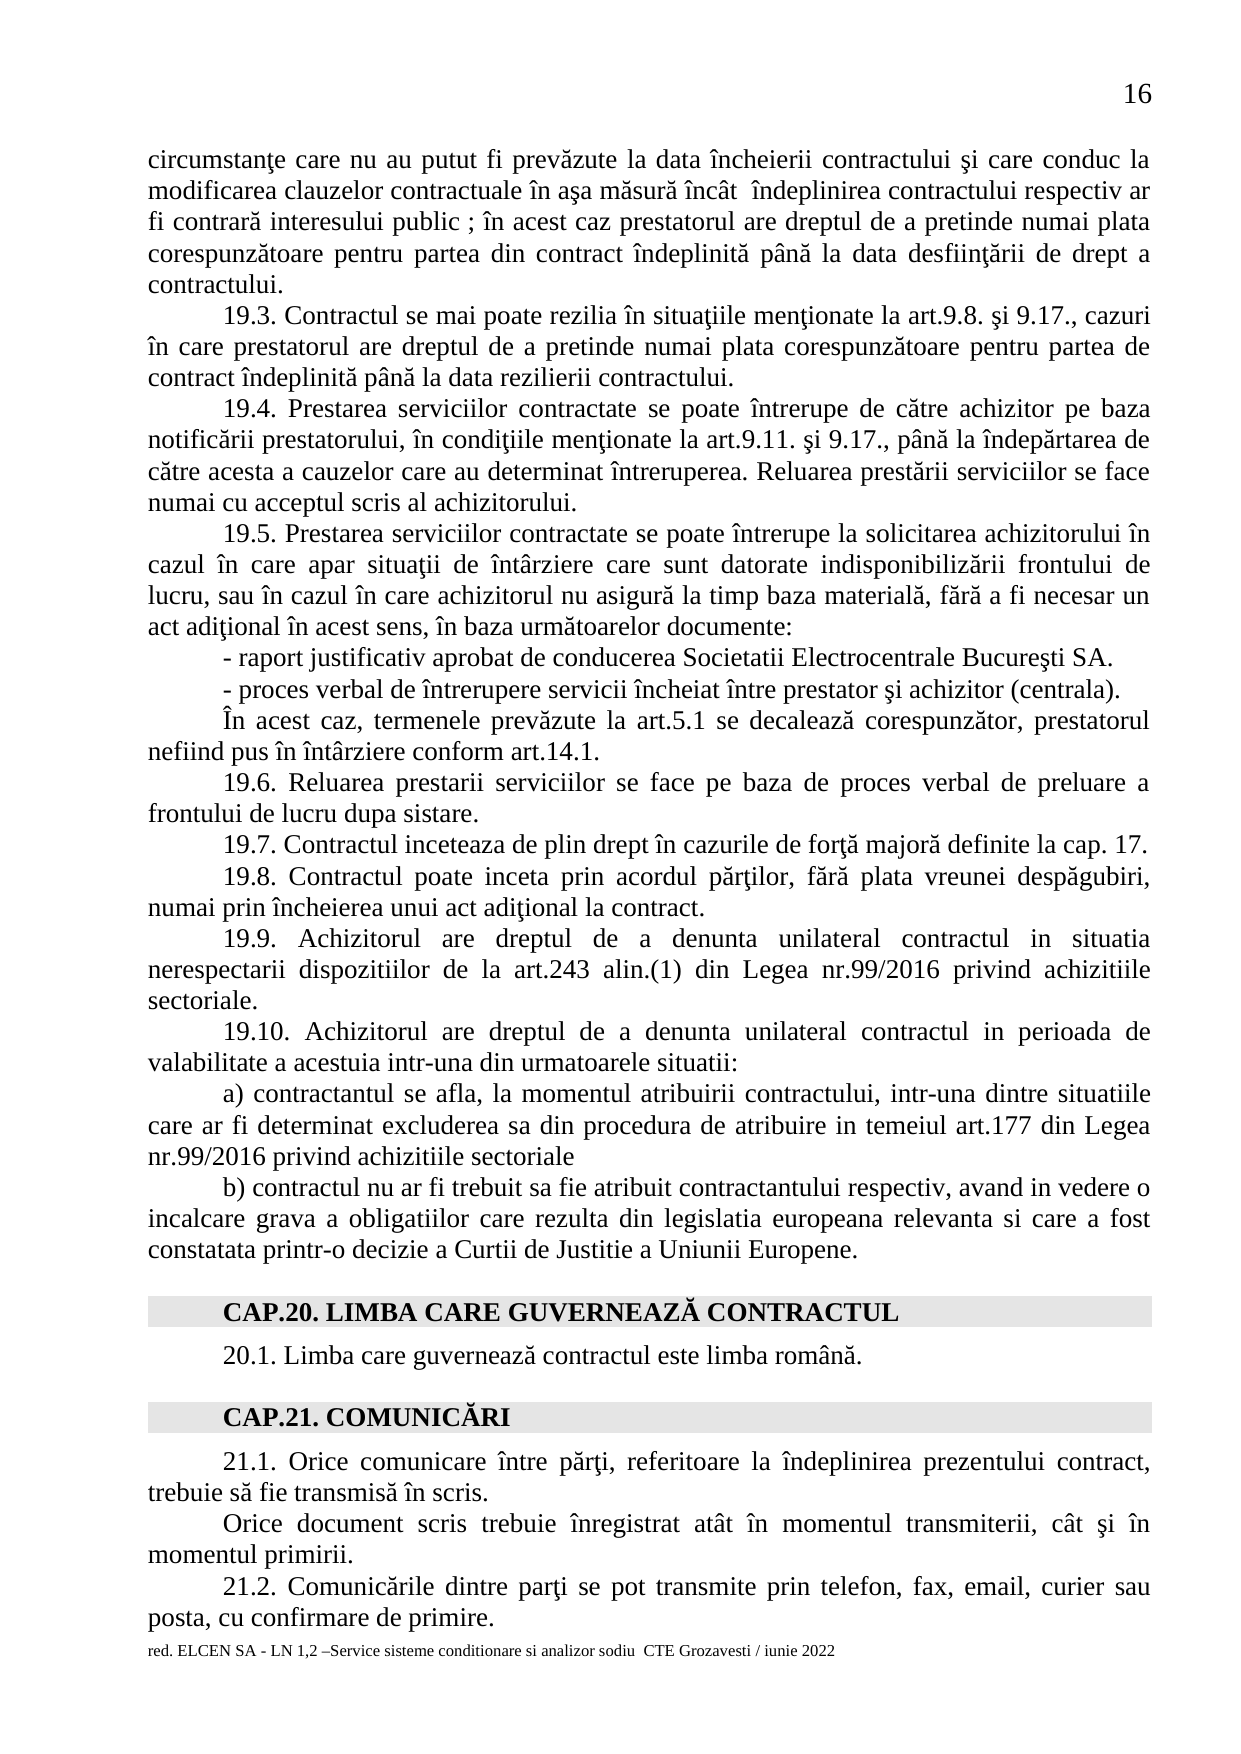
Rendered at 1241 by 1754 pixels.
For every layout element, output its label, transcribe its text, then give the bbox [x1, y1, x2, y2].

text În acest caz, termenele prevăzute la art.5.1 se decalează corespunzător, prestatorul nefiind pus în întârziere conform art.14.1. [148, 704, 1152, 766]
text 19.6. Reluarea prestarii serviciilor se face pe baza de proces verbal de preluare a frontului de lucru dupa sistare. [148, 766, 1152, 828]
subtitle CAP.21. COMUNICĂRI [148, 1402, 1152, 1433]
text b) contractul nu ar fi trebuit sa fie atribuit contractantului respectiv, avand in vedere o incalcare grava a obligatiilor care rezulta din legislatia europeana relevanta si care a fost constatata printr-o decizie a Curtii de Justitie a Uniunii Europene. [148, 1171, 1152, 1264]
text - raport justificativ aprobat de conducerea Societatii Electrocentrale Bucureşti SA. [148, 642, 1152, 673]
text 19.7. Contractul inceteaza de plin drept în cazurile de forţă majoră definite la cap. 17. [148, 828, 1152, 859]
text - proces verbal de întrerupere servicii încheiat între prestator şi achizitor (centrala). [148, 673, 1152, 704]
text 21.1. Orice comunicare între părţi, referitoare la îndeplinirea prezentului contract, trebuie să fie transmisă în scris. [148, 1445, 1152, 1507]
text 19.3. Contractul se mai poate rezilia în situaţiile menţionate la art.9.8. şi 9.17., cazuri în care prestatorul are dreptul de a pretinde numai plata corespunzătoare pentru partea de contract îndeplinită până la data rezilierii contractului. [148, 299, 1152, 392]
text 19.10. Achizitorul are dreptul de a denunta unilateral contractul in perioada de valabilitate a acestuia intr-una din urmatoarele situatii: [148, 1015, 1152, 1078]
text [148, 143, 1152, 299]
text 19.5. Prestarea serviciilor contractate se poate întrerupe la solicitarea achizitorului în cazul în care apar situaţii de întârziere care sunt datorate indisponibilizării frontului de lucru, sau în cazul în care achizitorul nu asigură la timp baza materială, fără a fi necesar un act adiţional în acest sens, în baza următoarelor documente: [148, 517, 1152, 642]
text 19.8. Contractul poate inceta prin acordul părţilor, fără plata vreunei despăgubiri, numai prin încheierea unui act adiţional la contract. [148, 859, 1152, 922]
text 21.2. Comunicările dintre parţi se pot transmite prin telefon, fax, email, curier sau posta, cu confirmare de primire. [148, 1570, 1152, 1632]
text 19.9. Achizitorul are dreptul de a denunta unilateral contractul in situatia nerespectarii dispozitiilor de la art.243 alin.(1) din Legea nr.99/2016 privind achizitiile sectoriale. [148, 922, 1152, 1015]
text 19.4. Prestarea serviciilor contractate se poate întrerupe de către achizitor pe baza notificării prestatorului, în condiţiile menţionate la art.9.11. şi 9.17., până la îndepărtarea de către acesta a cauzelor care au determinat întreruperea. Reluarea prestării serviciilor se face numai cu acceptul scris al achizitorului. [148, 392, 1152, 517]
text a) contractantul se afla, la momentul atribuirii contractului, intr-una dintre situatiile care ar fi determinat excluderea sa din procedura de atribuire in temeiul art.177 din Legea nr.99/2016 privind achizitiile sectoriale [148, 1078, 1152, 1171]
text 20.1. Limba care guvernează contractul este limba română. [148, 1339, 1152, 1370]
subtitle CAP.20. LIMBA CARE GUVERNEAZĂ CONTRACTUL [148, 1296, 1152, 1327]
text Orice document scris trebuie înregistrat atât în momentul transmiterii, cât şi în momentul primirii. [148, 1507, 1152, 1570]
